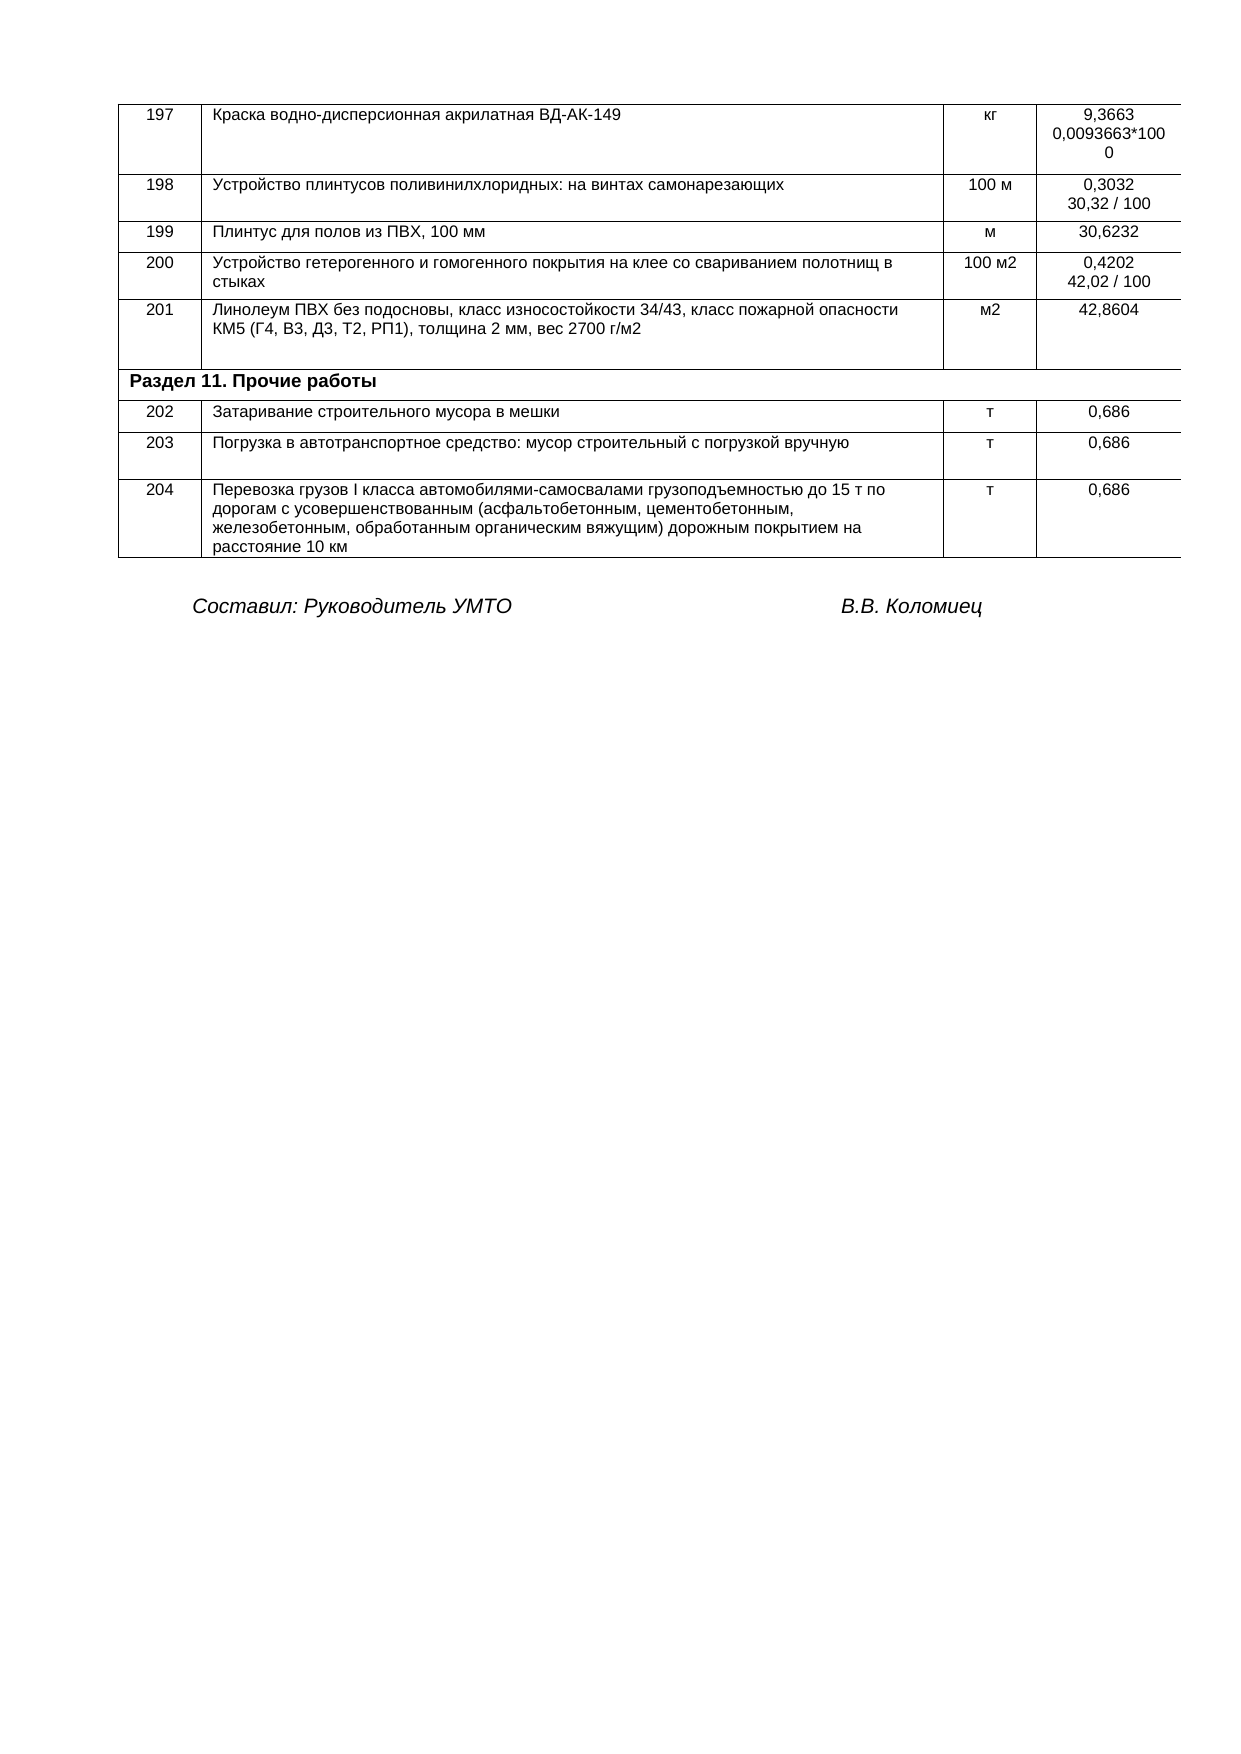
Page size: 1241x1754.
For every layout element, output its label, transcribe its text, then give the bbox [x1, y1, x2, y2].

table_cell 198 [119, 175, 201, 221]
table_cell т [944, 401, 1036, 432]
table_cell Плинтус для полов из ПВХ, 100 мм [202, 222, 943, 252]
table_cell т [944, 480, 1036, 557]
table_cell м [944, 222, 1036, 252]
table_cell 203 [119, 433, 201, 478]
text Составил: Руководитель УМТО В.В. Коломиец [118, 594, 1181, 618]
table_cell 100 м [944, 175, 1036, 221]
table_cell кг [944, 105, 1036, 174]
table_cell 0,686 [1037, 433, 1181, 478]
table_cell т [944, 433, 1036, 478]
table_cell Затаривание строительного мусора в мешки [202, 401, 943, 432]
table_cell 0,686 [1037, 480, 1181, 557]
table_cell 0,4202 42,02 / 100 [1037, 253, 1181, 299]
table_cell 204 [119, 480, 201, 557]
table_cell Устройство гетерогенного и гомогенного покрытия на клее со свариванием полотнищ в стыках [202, 253, 943, 299]
table_cell 30,6232 [1037, 222, 1181, 252]
table_cell 200 [119, 253, 201, 299]
table_cell Перевозка грузов I класса автомобилями-самосвалами грузоподъемностью до 15 т по дорогам с усовершенствованным (асфальтобетонным, цементобетонным, железобетонным, обработанным органическим вяжущим) дорожным покрытием на расстояние 10 км [202, 480, 943, 557]
table_cell Раздел 11. Прочие работы [119, 370, 1181, 400]
table_cell 0,3032 30,32 / 100 [1037, 175, 1181, 221]
table_cell 100 м2 [944, 253, 1036, 299]
table_cell 42,8604 [1037, 300, 1181, 369]
table_cell 9,3663 0,0093663*1000 [1037, 105, 1181, 174]
table_cell 199 [119, 222, 201, 252]
table_cell Погрузка в автотранспортное средство: мусор строительный с погрузкой вручную [202, 433, 943, 478]
table_cell м2 [944, 300, 1036, 369]
table_cell 201 [119, 300, 201, 369]
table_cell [202, 105, 943, 174]
table_cell Устройство плинтусов поливинилхлоридных: на винтах самонарезающих [202, 175, 943, 221]
table_cell 202 [119, 401, 201, 432]
table_cell Линолеум ПВХ без подосновы, класс износостойкости 34/43, класс пожарной опасности КМ5 (Г4, В3, Д3, Т2, РП1), толщина 2 мм, вес 2700 г/м2 [202, 300, 943, 369]
table_cell 0,686 [1037, 401, 1181, 432]
table_cell 197 [119, 105, 201, 174]
